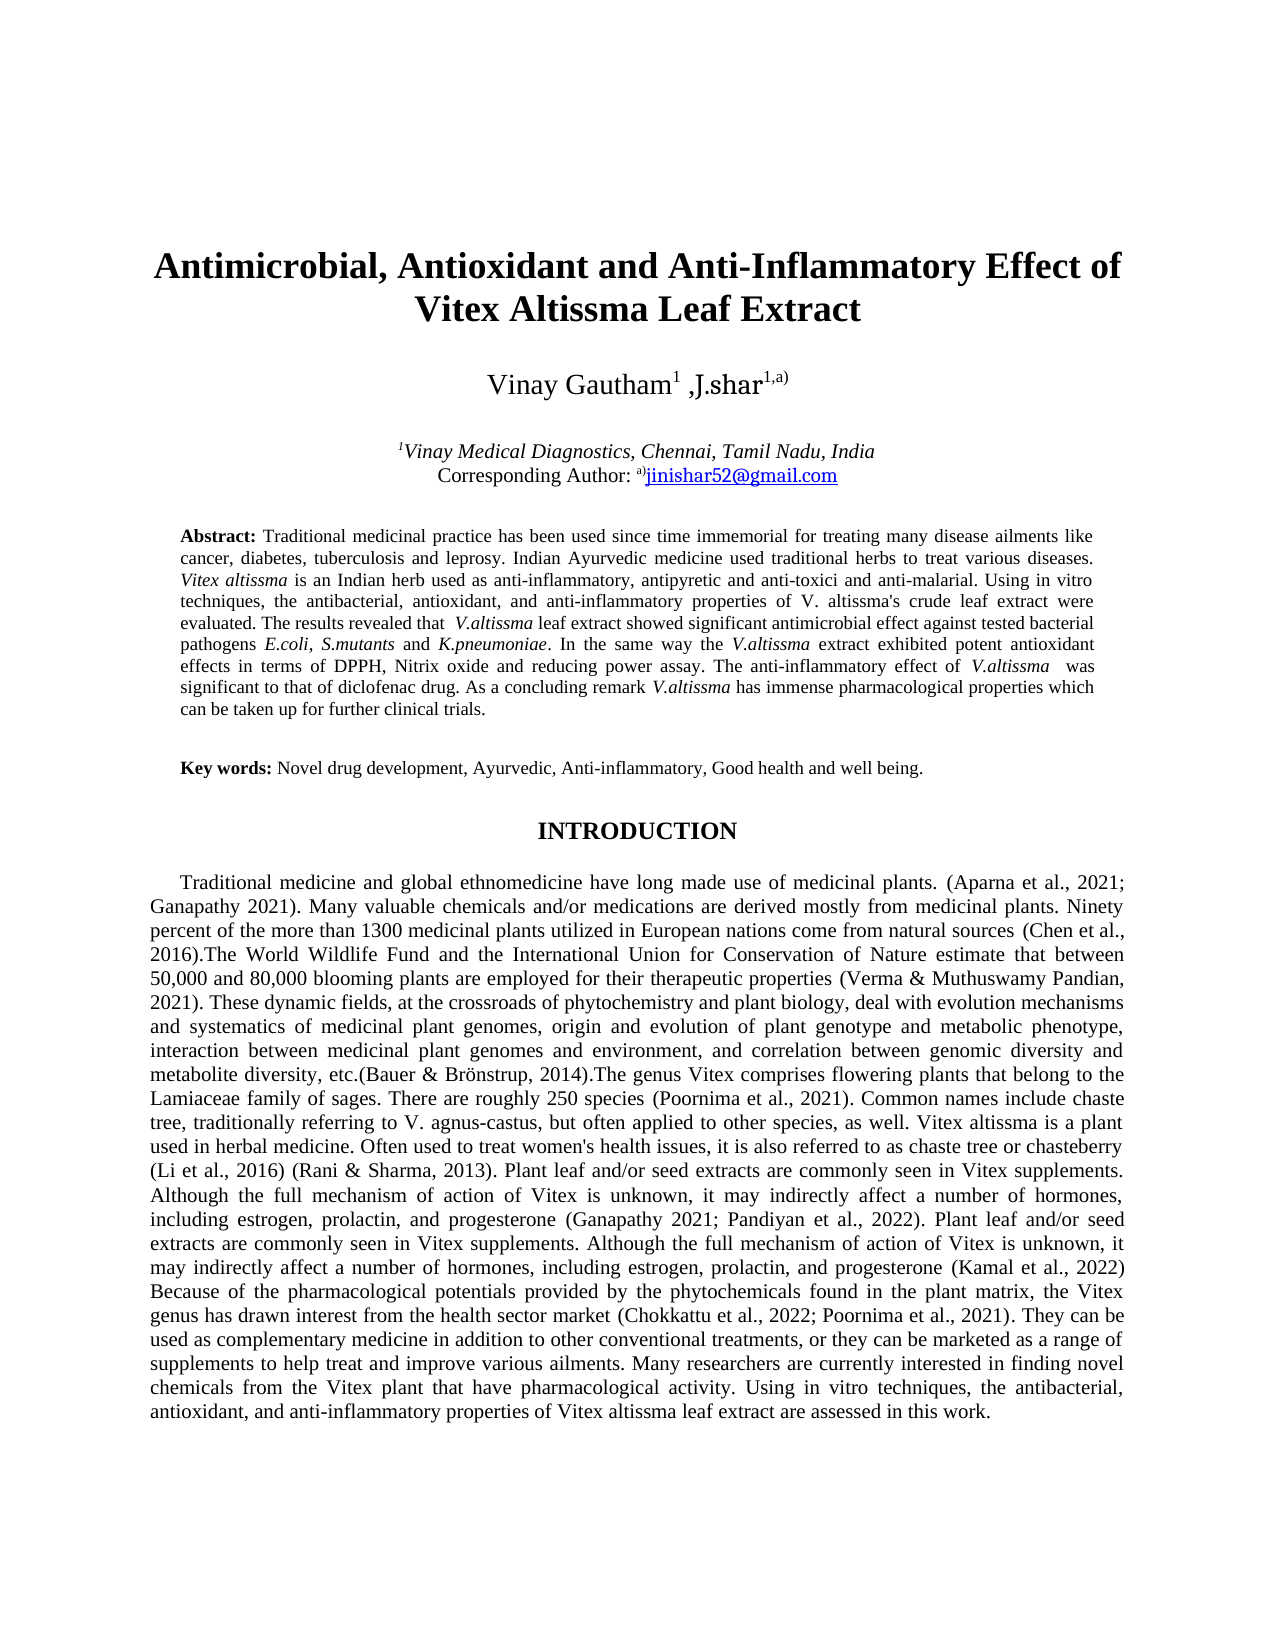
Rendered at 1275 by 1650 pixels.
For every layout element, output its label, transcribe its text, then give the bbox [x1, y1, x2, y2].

text Abstract: Traditional medicinal practice has been used since time immemorial for treating many disease ailments like cancer, diabetes, tuberculosis and leprosy. Indian Ayurvedic medicine used traditional herbs to treat various diseases. Vitex altissma is an Indian herb used as anti-inflammatory, antipyretic and anti-toxici and anti-malarial. Using in vitro techniques, the antibacterial, antioxidant, and anti-inflammatory properties of V. altissma's crude leaf extract were evaluated. The results revealed that V.altissma leaf extract showed significant antimicrobial effect against tested bacterial pathogens E.coli, S.mutants and K.pneumoniae. In the same way the V.altissma extract exhibited potent antioxidant effects in terms of DPPH, Nitrix oxide and reducing power assay. The anti-inflammatory effect of V.altissma was significant to that of diclofenac drug. As a concluding remark V.altissma has immense pharmacological properties which can be taken up for further clinical trials. [180, 525, 1095, 719]
title Antimicrobial, Antioxidant and Anti-Inflammatory Effect of Vitex Altissma Leaf Extract [150, 243, 1125, 329]
text Vinay Gautham1 ,J.shar1,a) [150, 367, 1125, 402]
subtitle Introduction [150, 816, 1125, 845]
text Traditional medicine and global ethnomedicine have long made use of medicinal plants. (Aparna et al., 2021; Ganapathy 2021). Many valuable chemicals and/or medications are derived mostly from medicinal plants. Ninety percent of the more than 1300 medicinal plants utilized in European nations come from natural sources (Chen et al., 2016).The World Wildlife Fund and the International Union for Conservation of Nature estimate that between 50,000 and 80,000 blooming plants are employed for their therapeutic properties (Verma & Muthuswamy Pandian, 2021). These dynamic fields, at the crossroads of phytochemistry and plant biology, deal with evolution mechanisms and systematics of medicinal plant genomes, origin and evolution of plant genotype and metabolic phenotype, interaction between medicinal plant genomes and environment, and correlation between genomic diversity and metabolite diversity, etc.(Bauer & Brönstrup, 2014).The genus Vitex comprises flowering plants that belong to the Lamiaceae family of sages. There are roughly 250 species (Poornima et al., 2021). Common names include chaste tree, traditionally referring to V. agnus-castus, but often applied to other species, as well. Vitex altissma is a plant used in herbal medicine. Often used to treat women's health issues, it is also referred to as chaste tree or chasteberry (Li et al., 2016) (Rani & Sharma, 2013). Plant leaf and/or seed extracts are commonly seen in Vitex supplements. Although the full mechanism of action of Vitex is unknown, it may indirectly affect a number of hormones, including estrogen, prolactin, and progesterone (Ganapathy 2021; Pandiyan et al., 2022). Plant leaf and/or seed extracts are commonly seen in Vitex supplements. Although the full mechanism of action of Vitex is unknown, it may indirectly affect a number of hormones, including estrogen, prolactin, and progesterone (Kamal et al., 2022) Because of the pharmacological potentials provided by the phytochemicals found in the plant matrix, the Vitex genus has drawn interest from the health sector market (Chokkattu et al., 2022; Poornima et al., 2021). They can be used as complementary medicine in addition to other conventional treatments, or they can be marketed as a range of supplements to help treat and improve various ailments. Many researchers are currently interested in finding novel chemicals from the Vitex plant that have pharmacological activity. Using in vitro techniques, the antibacterial, antioxidant, and anti-inflammatory properties of Vitex altissma leaf extract are assessed in this work. [150, 870, 1125, 1423]
text Corresponding Author: a)jinishar52@gmail.com [150, 463, 1125, 488]
text 1Vinay Medical Diagnostics, Chennai, Tamil Nadu, India [150, 439, 1125, 463]
text Key words: Novel drug development, Ayurvedic, Anti-inflammatory, Good health and well being. [180, 757, 1095, 778]
